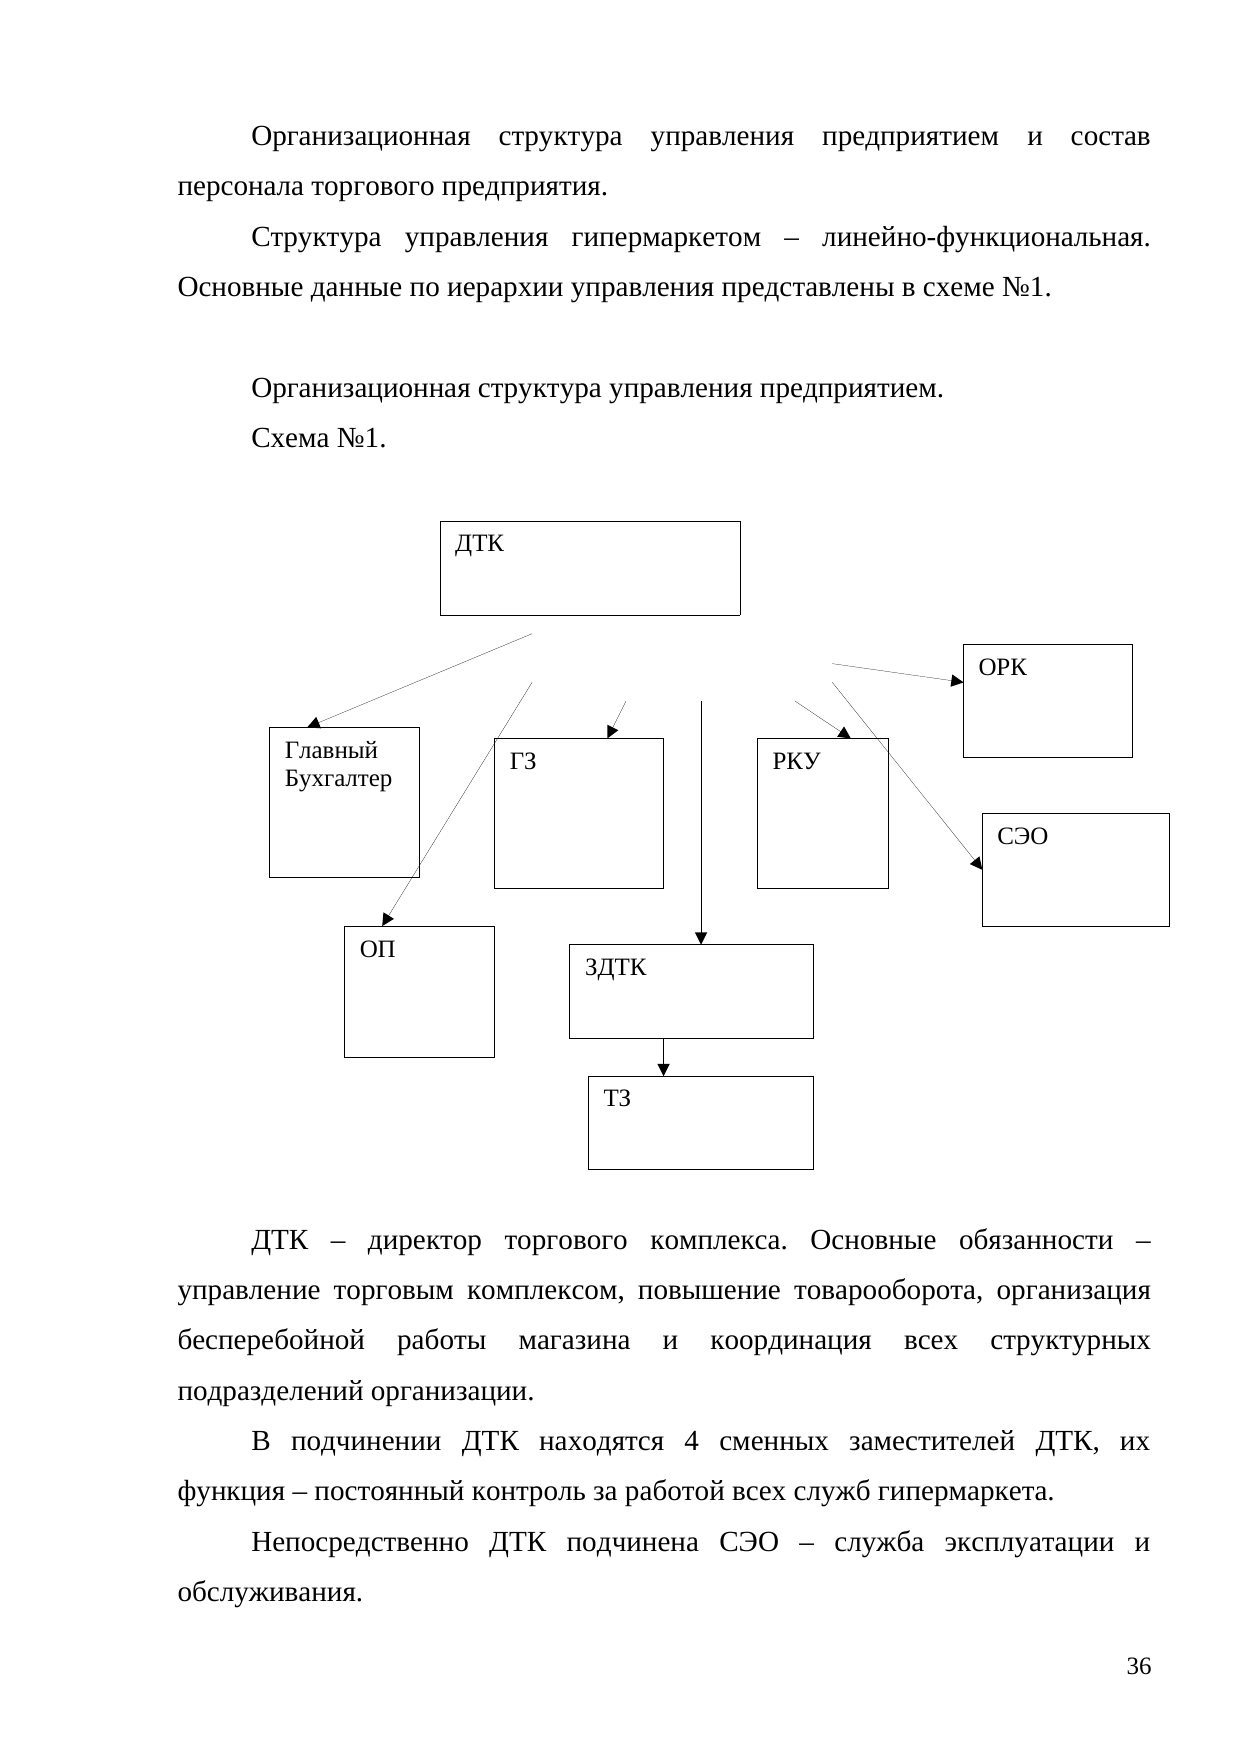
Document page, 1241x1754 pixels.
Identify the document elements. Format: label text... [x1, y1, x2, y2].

text В подчинении ДТК находятся 4 сменных заместителей ДТК, их функция – постоянный контроль за работой всех служб гипермаркета. [177, 1423, 1152, 1507]
text Структура управления гипермаркетом – линейно-функциональная. Основные данные по иерархии управления представлены в схеме №1. [177, 219, 1152, 303]
text ДТК – директор торгового комплекса. Основные обязанности – управление торговым комплексом, повышение товарооборота, организация бесперебойной работы магазина и координация всех структурных подразделений организации. [177, 1222, 1152, 1406]
text Организационная структура управления предприятием. [177, 370, 1152, 403]
text Непосредственно ДТК подчинена СЭО – служба эксплуатации и обслуживания. [177, 1524, 1152, 1607]
text Организационная структура управления предприятием и состав персонала торгового предприятия. [177, 118, 1152, 202]
text Схема №1. [177, 420, 1152, 453]
